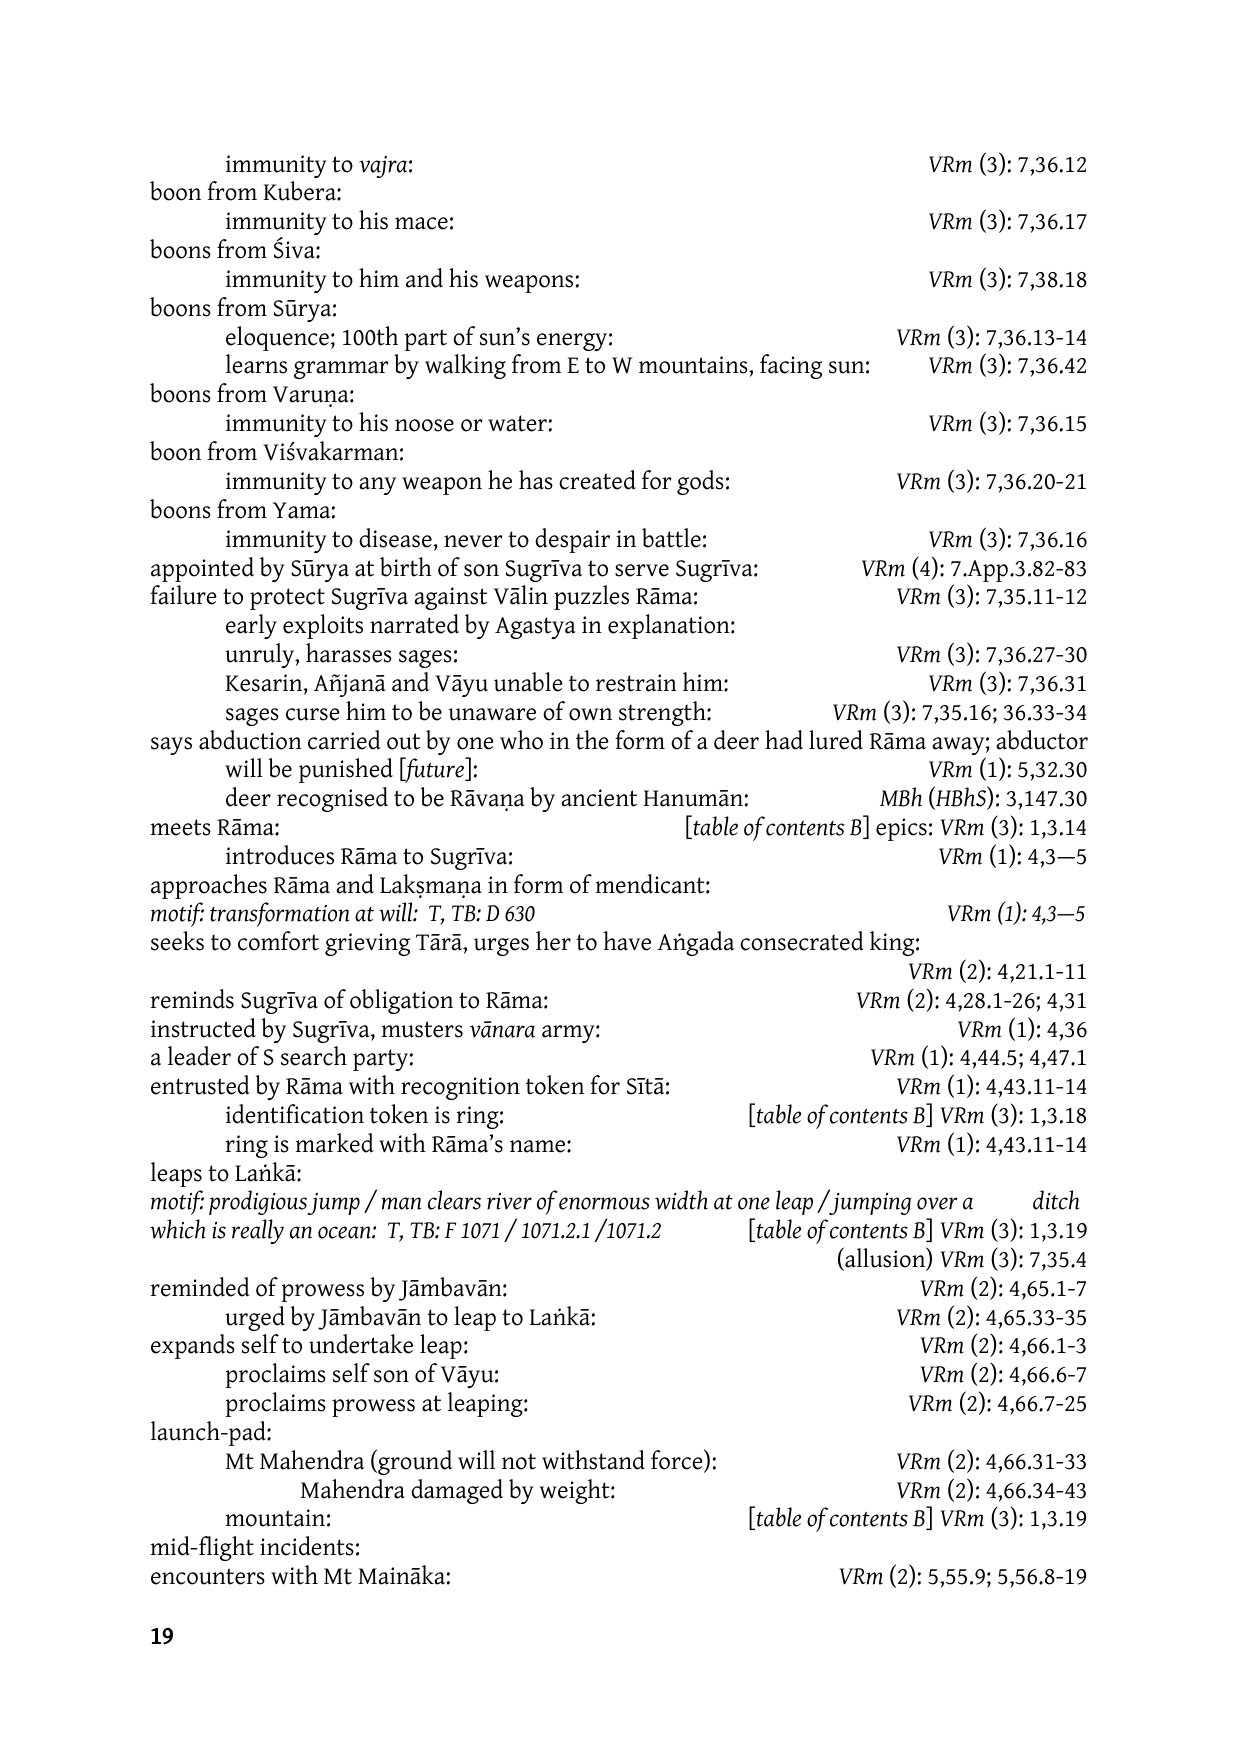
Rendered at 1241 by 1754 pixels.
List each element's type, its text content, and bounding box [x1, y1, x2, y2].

text boon from Kubera: immunity to his mace: VRm (3): 7,36.17 [150, 179, 1090, 237]
text motif: transformation at will: T, TB: D 630 VRm (1): 4,3—5 [150, 900, 1090, 928]
text boons from Yama: [150, 496, 1090, 525]
text boons from Śiva: [150, 237, 1090, 265]
text immunity to his noose or water: VRm (3): 7,36.15 [150, 410, 1090, 438]
text reminded of prowess by Jāmbavān: VRm (2): 4,65.1-7 [150, 1274, 1090, 1303]
text (allusion) VRm (3): 7,35.4 [150, 1245, 1090, 1274]
text meets Rāma: [table of contents B] epics: VRm (3): 1,3.14 [150, 814, 1090, 842]
text immunity to vajra: VRm (3): 7,36.12 [150, 150, 1090, 179]
text entrusted by Rāma with recognition token for Sītā: VRm (1): 4,43.11-14 [150, 1073, 1090, 1102]
text immunity to disease, never to despair in battle: VRm (3): 7,36.16 [150, 525, 1090, 554]
text introduces Rāma to Sugrīva: VRm (1): 4,3—5 [150, 842, 1090, 871]
text reminds Sugrīva of obligation to Rāma: VRm (2): 4,28.1-26; 4,31 [150, 986, 1090, 1015]
text mid-flight incidents: [150, 1534, 1090, 1563]
text early exploits narrated by Agastya in explanation: [150, 612, 1090, 641]
text a leader of S search party: VRm (1): 4,44.5; 4,47.1 [150, 1044, 1090, 1073]
text says abduction carried out by one who in the form of a deer had lured Rāma away; abductor will be punished [future]: VRm (1): 5,32.30 [150, 727, 1090, 785]
text urged by Jāmbavān to leap to Laṅkā: VRm (2): 4,65.33-35 [150, 1303, 1090, 1332]
text boons from Sūrya: eloquence; 100th part of sun’s energy: VRm (3): 7,36.13-14 [150, 294, 1090, 352]
text ring is marked with Rāma’s name: VRm (1): 4,43.11-14 [150, 1130, 1090, 1159]
text encounters with Mt Maināka: VRm (2): 5,55.9; 5,56.8-19 [150, 1563, 1090, 1591]
text appointed by Sūrya at birth of son Sugrīva to serve Sugrīva: VRm (4): 7.App.3.82-83 [150, 554, 1090, 583]
text unruly, harasses sages: VRm (3): 7,36.27-30 [150, 641, 1090, 669]
text learns grammar by walking from E to W mountains, facing sun: VRm (3): 7,36.42 [150, 352, 1090, 381]
text boons from Varuṇa: [150, 381, 1090, 410]
text immunity to any weapon he has created for gods: VRm (3): 7,36.20-21 [150, 467, 1090, 496]
text leaps to Laṅkā: [150, 1159, 1090, 1188]
text proclaims prowess at leaping: VRm (2): 4,66.7-25 [150, 1389, 1090, 1418]
text Kesarin, Añjanā and Vāyu unable to restrain him: VRm (3): 7,36.31 [150, 669, 1090, 698]
text immunity to him and his weapons: VRm (3): 7,38.18 [150, 265, 1090, 294]
text sages curse him to be unaware of own strength: VRm (3): 7,35.16; 36.33-34 [150, 698, 1090, 727]
text seeks to comfort grieving Tārā, urges her to have Aṅgada consecrated king: VRm (2): 4,21.1-11 [150, 928, 1090, 986]
text Mt Mahendra (ground will not withstand force): VRm (2): 4,66.31-33 [150, 1447, 1090, 1476]
text motif: prodigious jump / man clears river of enormous width at one leap / jumping over a ditch which is really an ocean: T, TB: F 1071 / 1071.2.1 /1071.2 [table of contents B] VRm (3): 1,3.19 [150, 1188, 1090, 1245]
text approaches Rāma and Lakṣmaṇa in form of mendicant: [150, 871, 1090, 900]
text failure to protect Sugrīva against Vālin puzzles Rāma: VRm (3): 7,35.11-12 [150, 583, 1090, 612]
text deer recognised to be Rāvaṇa by ancient Hanumān: MBh (HBhS): 3,147.30 [150, 785, 1090, 814]
text Mahendra damaged by weight: VRm (2): 4,66.34-43 [150, 1476, 1090, 1505]
text expands self to undertake leap: VRm (2): 4,66.1-3 [150, 1332, 1090, 1361]
text instructed by Sugrīva, musters vānara army: VRm (1): 4,36 [150, 1015, 1090, 1044]
text launch-pad: [150, 1418, 1090, 1447]
text proclaims self son of Vāyu: VRm (2): 4,66.6-7 [150, 1361, 1090, 1389]
text boon from Viśvakarman: [150, 438, 1090, 467]
text mountain: [table of contents B] VRm (3): 1,3.19 [150, 1505, 1090, 1534]
text identification token is ring: [table of contents B] VRm (3): 1,3.18 [150, 1102, 1090, 1130]
